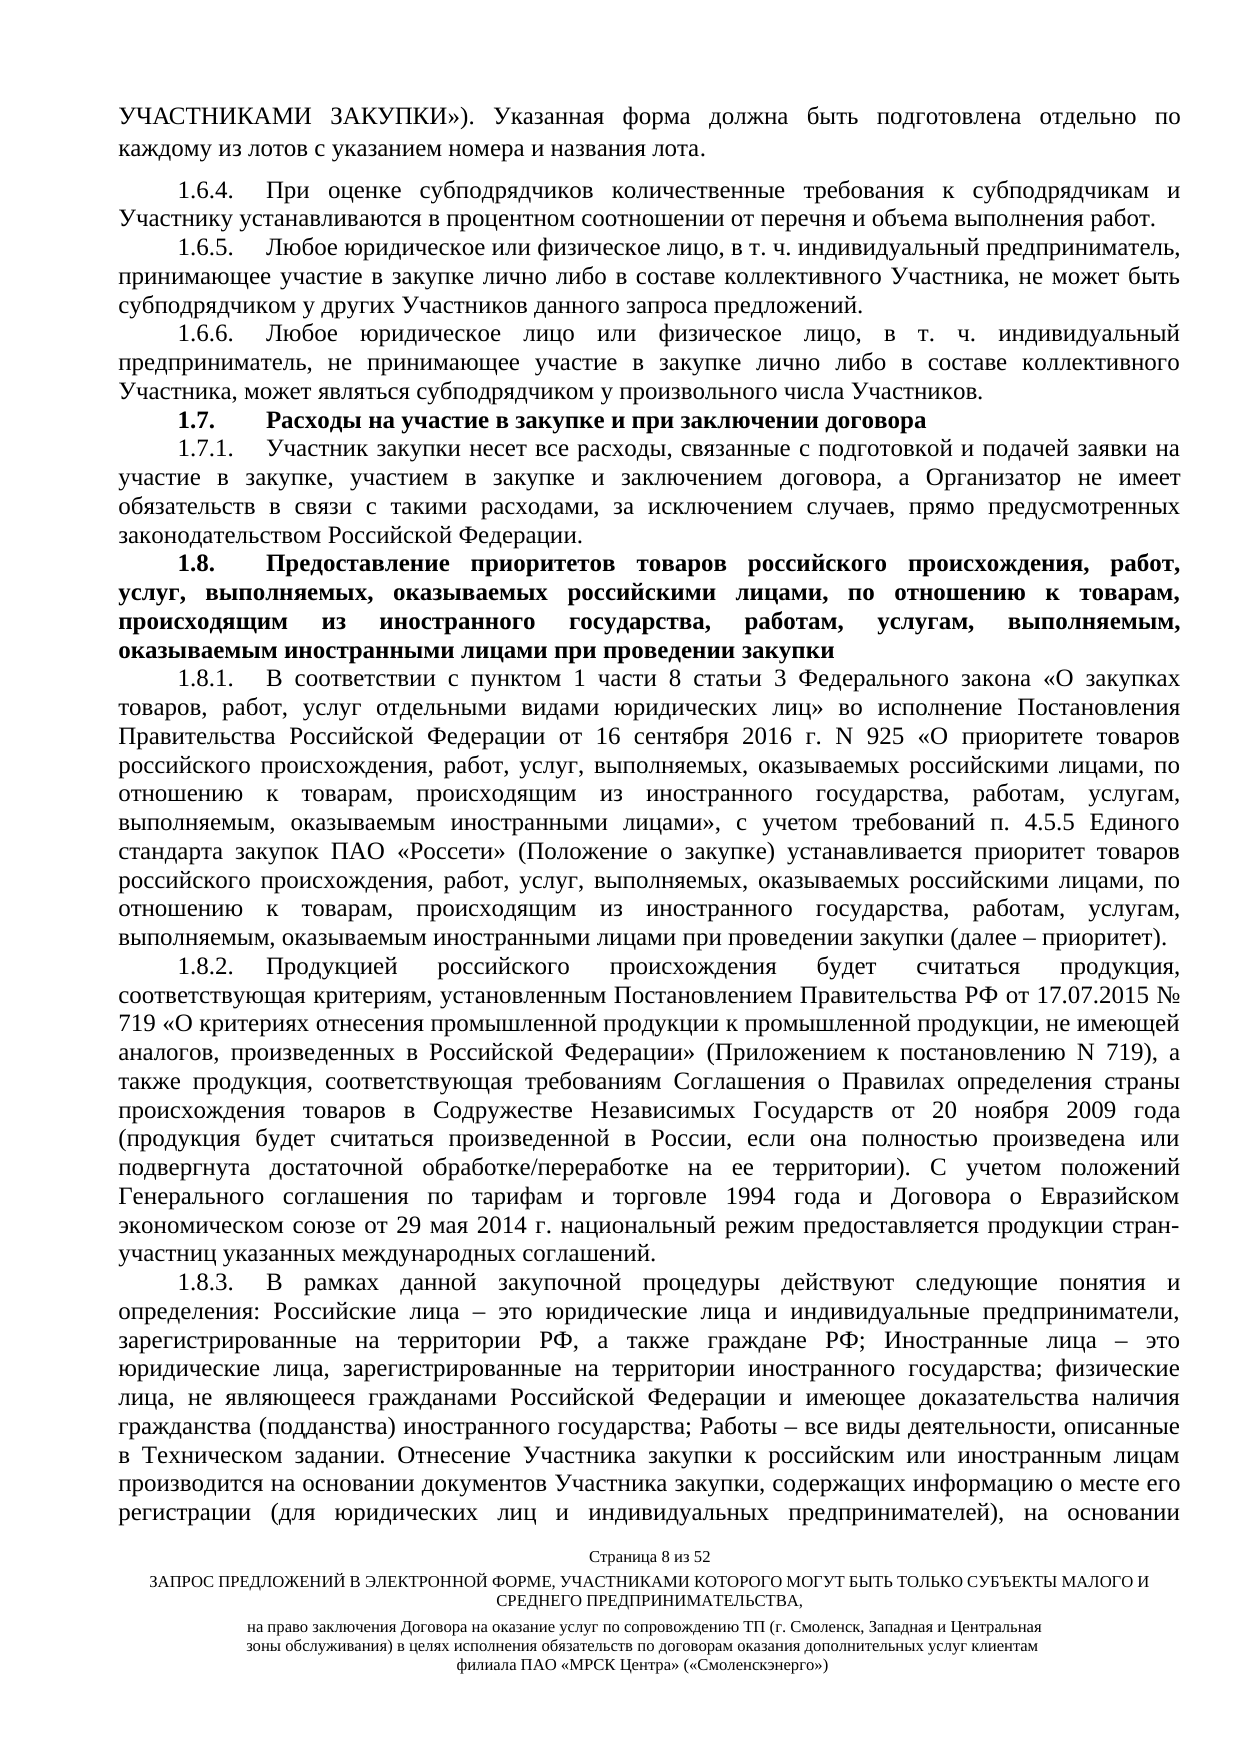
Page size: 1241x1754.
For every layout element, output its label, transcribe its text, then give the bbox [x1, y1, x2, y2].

subtitle Расходы на участие в закупке и при заключении договора [118, 405, 1181, 433]
subtitle Продукцией российского происхождения будет считаться продукция, соответствующая критериям, установленным Постановлением Правительства РФ от 17.07.2015 № 719 «О критериях отнесения промышленной продукции к промышленной продукции, не имеющей аналогов, произведенных в Российской Федерации» (Приложением к постановлению N 719), а также продукция, соответствующая требованиям Соглашения о Правилах определения страны происхождения товаров в Содружестве Независимых Государств от 20 ноября 2009 года (продукция будет считаться произведенной в России, если она полностью произведена или подвергнута достаточной обработке/переработке на ее территории). С учетом положений Генерального соглашения по тарифам и торговле 1994 года и Договора о Евразийском экономическом союзе от 29 мая 2014 г. национальный режим предоставляется продукции стран-участниц указанных международных соглашений. [118, 951, 1181, 1267]
subtitle Участник закупки несет все расходы, связанные с подготовкой и подачей заявки на участие в закупке, участием в закупке и заключением договора, а Организатор не имеет обязательств в связи с такими расходами, за исключением случаев, прямо предусмотренных законодательством Российской Федерации. [118, 433, 1181, 548]
subtitle Предоставление приоритетов товаров российского происхождения, работ, услуг, выполняемых, оказываемых российскими лицами, по отношению к товарам, происходящим из иностранного государства, работам, услугам, выполняемым, оказываемым иностранными лицами при проведении закупки [118, 548, 1181, 663]
subtitle Любое юридическое или физическое лицо, в т. ч. индивидуальный предприниматель, принимающее участие в закупке лично либо в составе коллективного Участника, не может быть субподрядчиком у других Участников данного запроса предложений. [118, 232, 1181, 318]
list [118, 101, 1181, 162]
subtitle В соответствии с пунктом 1 части 8 статьи 3 Федерального закона «О закупках товаров, работ, услуг отдельными видами юридических лиц» во исполнение Постановления Правительства Российской Федерации от 16 сентября 2016 г. N 925 «О приоритете товаров российского происхождения, работ, услуг, выполняемых, оказываемых российскими лицами, по отношению к товарам, происходящим из иностранного государства, работам, услугам, выполняемым, оказываемым иностранными лицами», с учетом требований п. 4.5.5 Единого стандарта закупок ПАО «Россети» (Положение о закупке) устанавливается приоритет товаров российского происхождения, работ, услуг, выполняемых, оказываемых российскими лицами, по отношению к товарам, происходящим из иностранного государства, работам, услугам, выполняемым, оказываемым иностранными лицами при проведении закупки (далее – приоритет). [118, 663, 1181, 951]
subtitle Любое юридическое лицо или физическое лицо, в т. ч. индивидуальный предприниматель, не принимающее участие в закупке лично либо в составе коллективного Участника, может являться субподрядчиком у произвольного числа Участников. [118, 318, 1181, 405]
subtitle При оценке субподрядчиков количественные требования к субподрядчикам и Участнику устанавливаются в процентном соотношении от перечня и объема выполнения работ. [118, 175, 1181, 232]
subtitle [118, 1267, 1181, 1526]
